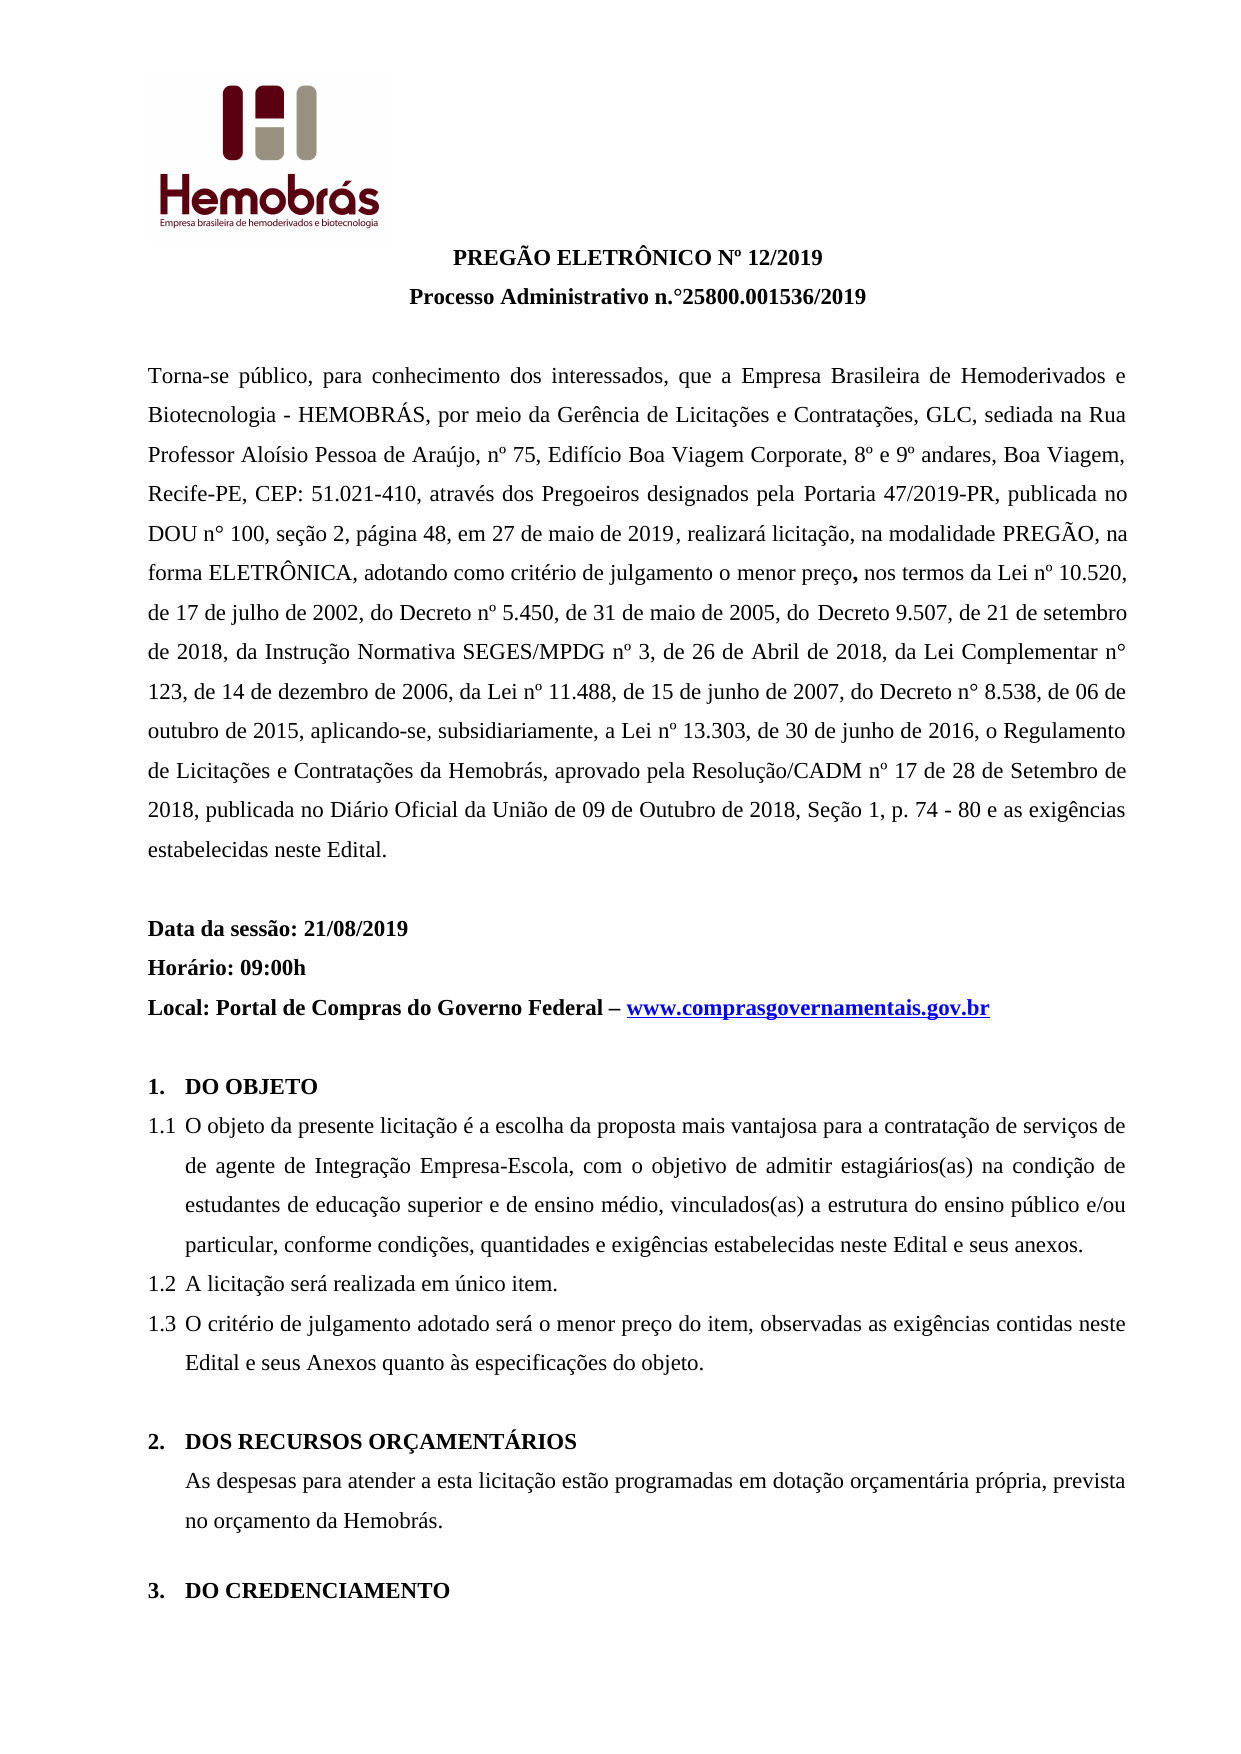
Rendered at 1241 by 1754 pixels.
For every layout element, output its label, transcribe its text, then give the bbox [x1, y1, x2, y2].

list DO OBJETO [148, 1073, 1128, 1099]
list O objeto da presente licitação é a escolha da proposta mais vantajosa para a contratação de serviços de de agente de Integração Empresa-Escola, com o objetivo de admitir estagiários(as) na condição de estudantes de educação superior e de ensino médio, vinculados(as) a estrutura do ensino público e/ou particular, conforme condições, quantidades e exigências estabelecidas neste Edital e seus anexos. [148, 1112, 1128, 1257]
text Data da sessão: 21/08/2019 [148, 915, 1128, 941]
text As despesas para atender a esta licitação estão programadas em dotação orçamentária própria, prevista no orçamento da Hemobrás. [185, 1467, 1128, 1533]
text PREGÃO ELETRÔNICO Nº 12/2019 [148, 244, 1128, 270]
text Processo Administrativo n.°25800.001536/2019 [148, 283, 1128, 309]
text Horário: 09:00h [148, 954, 1128, 981]
text Torna-se público, para conhecimento dos interessados, que a Empresa Brasileira de Hemoderivados e Biotecnologia - HEMOBRÁS, por meio da Gerência de Licitações e Contratações, GLC, sediada na Rua Professor Aloísio Pessoa de Araújo, nº 75, Edifício Boa Viagem Corporate, 8º e 9º andares, Boa Viagem, Recife-PE, CEP: 51.021-410, através dos Pregoeiros designados pela Portaria 47/2019-PR, publicada no DOU n° 100, seção 2, página 48, em 27 de maio de 2019, realizará licitação, na modalidade PREGÃO, na forma ELETRÔNICA, adotando como critério de julgamento o menor preço, nos termos da Lei nº 10.520, de 17 de julho de 2002, do Decreto nº 5.450, de 31 de maio de 2005, do Decreto 9.507, de 21 de setembro de 2018, da Instrução Normativa SEGES/MPDG nº 3, de 26 de Abril de 2018, da Lei Complementar n° 123, de 14 de dezembro de 2006, da Lei nº 11.488, de 15 de junho de 2007, do Decreto n° 8.538, de 06 de outubro de 2015, aplicando-se, subsidiariamente, a Lei nº 13.303, de 30 de junho de 2016, o Regulamento de Licitações e Contratações da Hemobrás, aprovado pela Resolução/CADM nº 17 de 28 de Setembro de 2018, publicada no Diário Oficial da União de 09 de Outubro de 2018, Seção 1, p. 74 - 80 e as exigências estabelecidas neste Edital. [148, 362, 1128, 862]
list DOS RECURSOS ORÇAMENTÁRIOS [148, 1428, 1128, 1454]
text Local: Portal de Compras do Governo Federal – www.comprasgovernamentais.gov.br [148, 994, 1128, 1020]
list DO CREDENCIAMENTO [148, 1577, 1128, 1603]
picture [147, 73, 392, 244]
list O critério de julgamento adotado será o menor preço do item, observadas as exigências contidas neste Edital e seus Anexos quanto às especificações do objeto. [148, 1309, 1128, 1375]
list A licitação será realizada em único item. [148, 1270, 1128, 1296]
